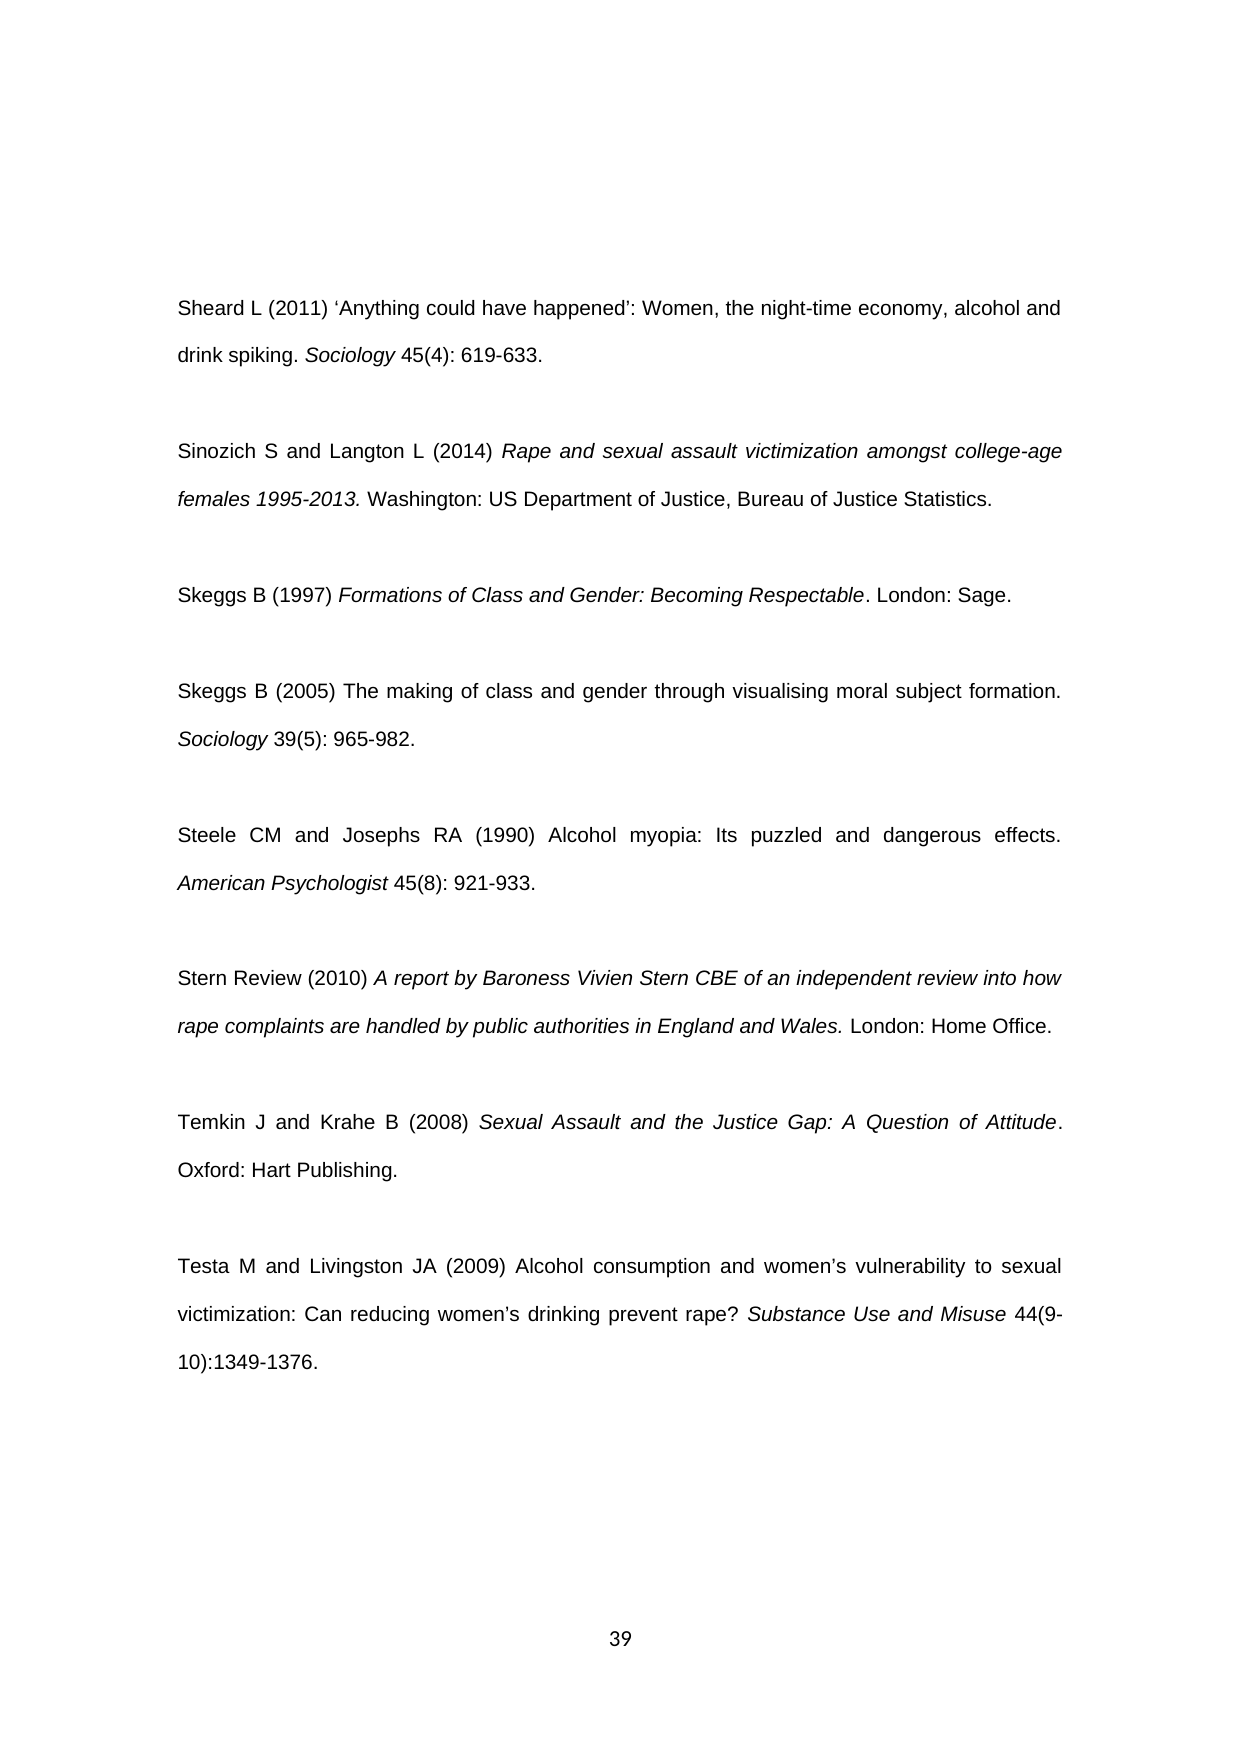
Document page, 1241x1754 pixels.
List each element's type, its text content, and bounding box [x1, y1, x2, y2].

text Sheard L (2011) ‘Anything could have happened’: Women, the night-time economy, alcohol and drink spiking. Sociology 45(4): 619-633. [177, 295, 1063, 367]
text Sinozich S and Langton L (2014) Rape and sexual assault victimization amongst college-age females 1995-2013. Washington: US Department of Justice, Bureau of Justice Statistics. [177, 439, 1063, 511]
text Stern Review (2010) A report by Baroness Vivien Stern CBE of an independent review into how rape complaints are handled by public authorities in England and Wales. London: Home Office. [177, 966, 1063, 1038]
text Skeggs B (1997) Formations of Class and Gender: Becoming Respectable. London: Sage. [177, 583, 1063, 607]
text Steele CM and Josephs RA (1990) Alcohol myopia: Its puzzled and dangerous effects. American Psychologist 45(8): 921-933. [177, 822, 1063, 894]
text Skeggs B (2005) The making of class and gender through visualising moral subject formation. Sociology 39(5): 965-982. [177, 679, 1063, 751]
text Testa M and Livingston JA (2009) Alcohol consumption and women’s vulnerability to sexual victimization: Can reducing women’s drinking prevent rape? Substance Use and Misuse 44(9-10):1349-1376. [177, 1254, 1063, 1373]
text Temkin J and Krahe B (2008) Sexual Assault and the Justice Gap: A Question of Attitude. Oxford: Hart Publishing. [177, 1110, 1063, 1182]
